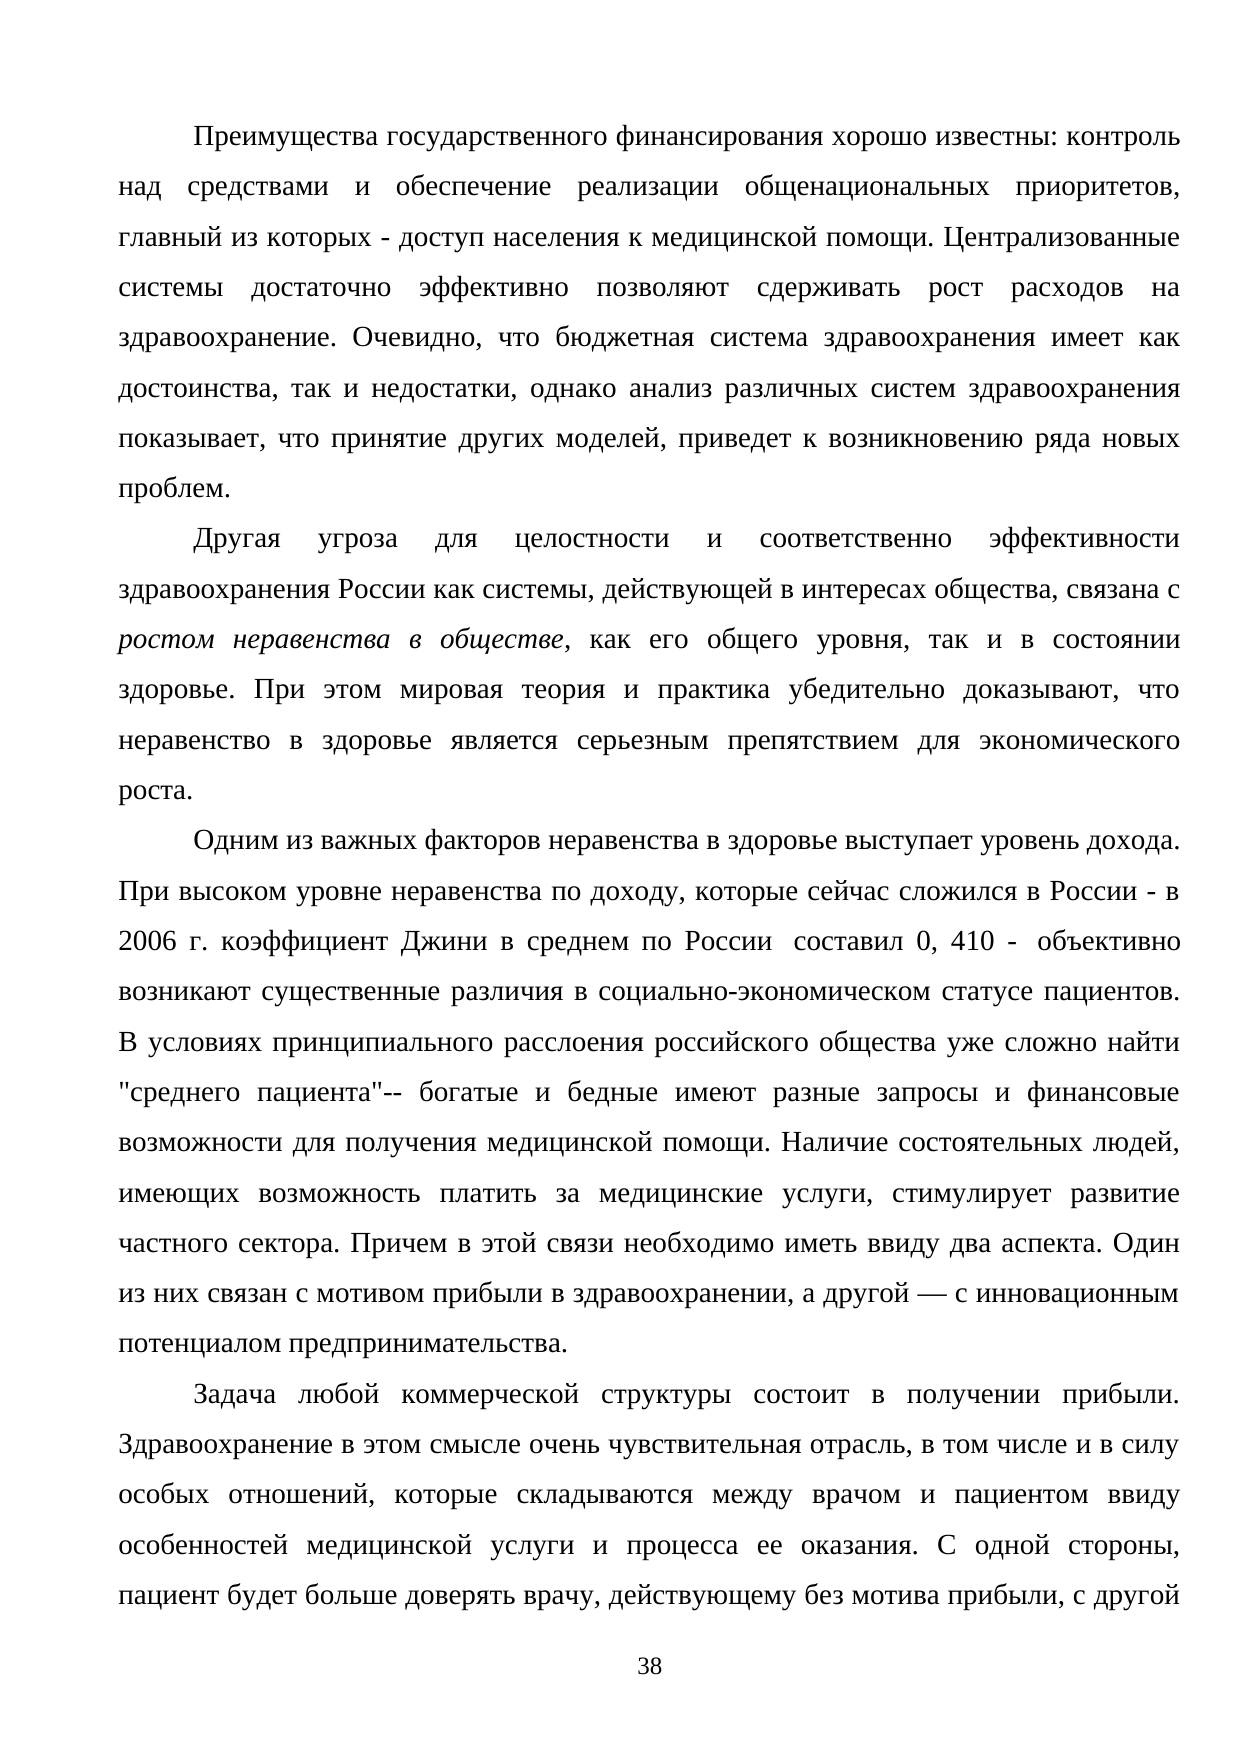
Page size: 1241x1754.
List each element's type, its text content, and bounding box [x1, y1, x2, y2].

text Преимущества государственного финансирования хорошо известны: контроль над средствами и обеспечение реализации общенациональных приоритетов, главный из которых - доступ населения к медицинской помощи. Централизованные системы достаточно эффективно позволяют сдерживать рост расходов на здравоохранение. Очевидно, что бюджетная система здравоохранения имеет как достоинства, так и недостатки, однако анализ различных систем здравоохранения показывает, что принятие других моделей, приведет к возникновению ряда новых проблем. [118, 118, 1181, 504]
text Одним из важных факторов неравенства в здоровье выступает уровень дохода. При высоком уровне неравенства по доходу, которые сейчас сложился в России - в 2006 г. коэффициент Джини в среднем по России составил 0, 410 - объективно возникают существенные различия в социально-экономическом статусе пациентов. В условиях принципиального расслоения российского общества уже сложно найти "среднего пациента"-- богатые и бедные имеют разные запросы и финансовые возможности для получения медицинской помощи. Наличие состоятельных людей, имеющих возможность платить за медицинские услуги, стимулирует развитие частного сектора. Причем в этой связи необходимо иметь ввиду два аспекта. Один из них связан с мотивом прибыли в здравоохранении, а другой — с инновационным потенциалом предпринимательства. [118, 822, 1181, 1359]
text Другая угроза для целостности и соответственно эффективности здравоохранения России как системы, действующей в интересах общества, связана с ростом неравенства в обществе, как его общего уровня, так и в состоянии здоровье. При этом мировая теория и практика убедительно доказывают, что неравенство в здоровье является серьезным препятствием для экономического роста. [118, 521, 1181, 806]
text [118, 1376, 1181, 1611]
